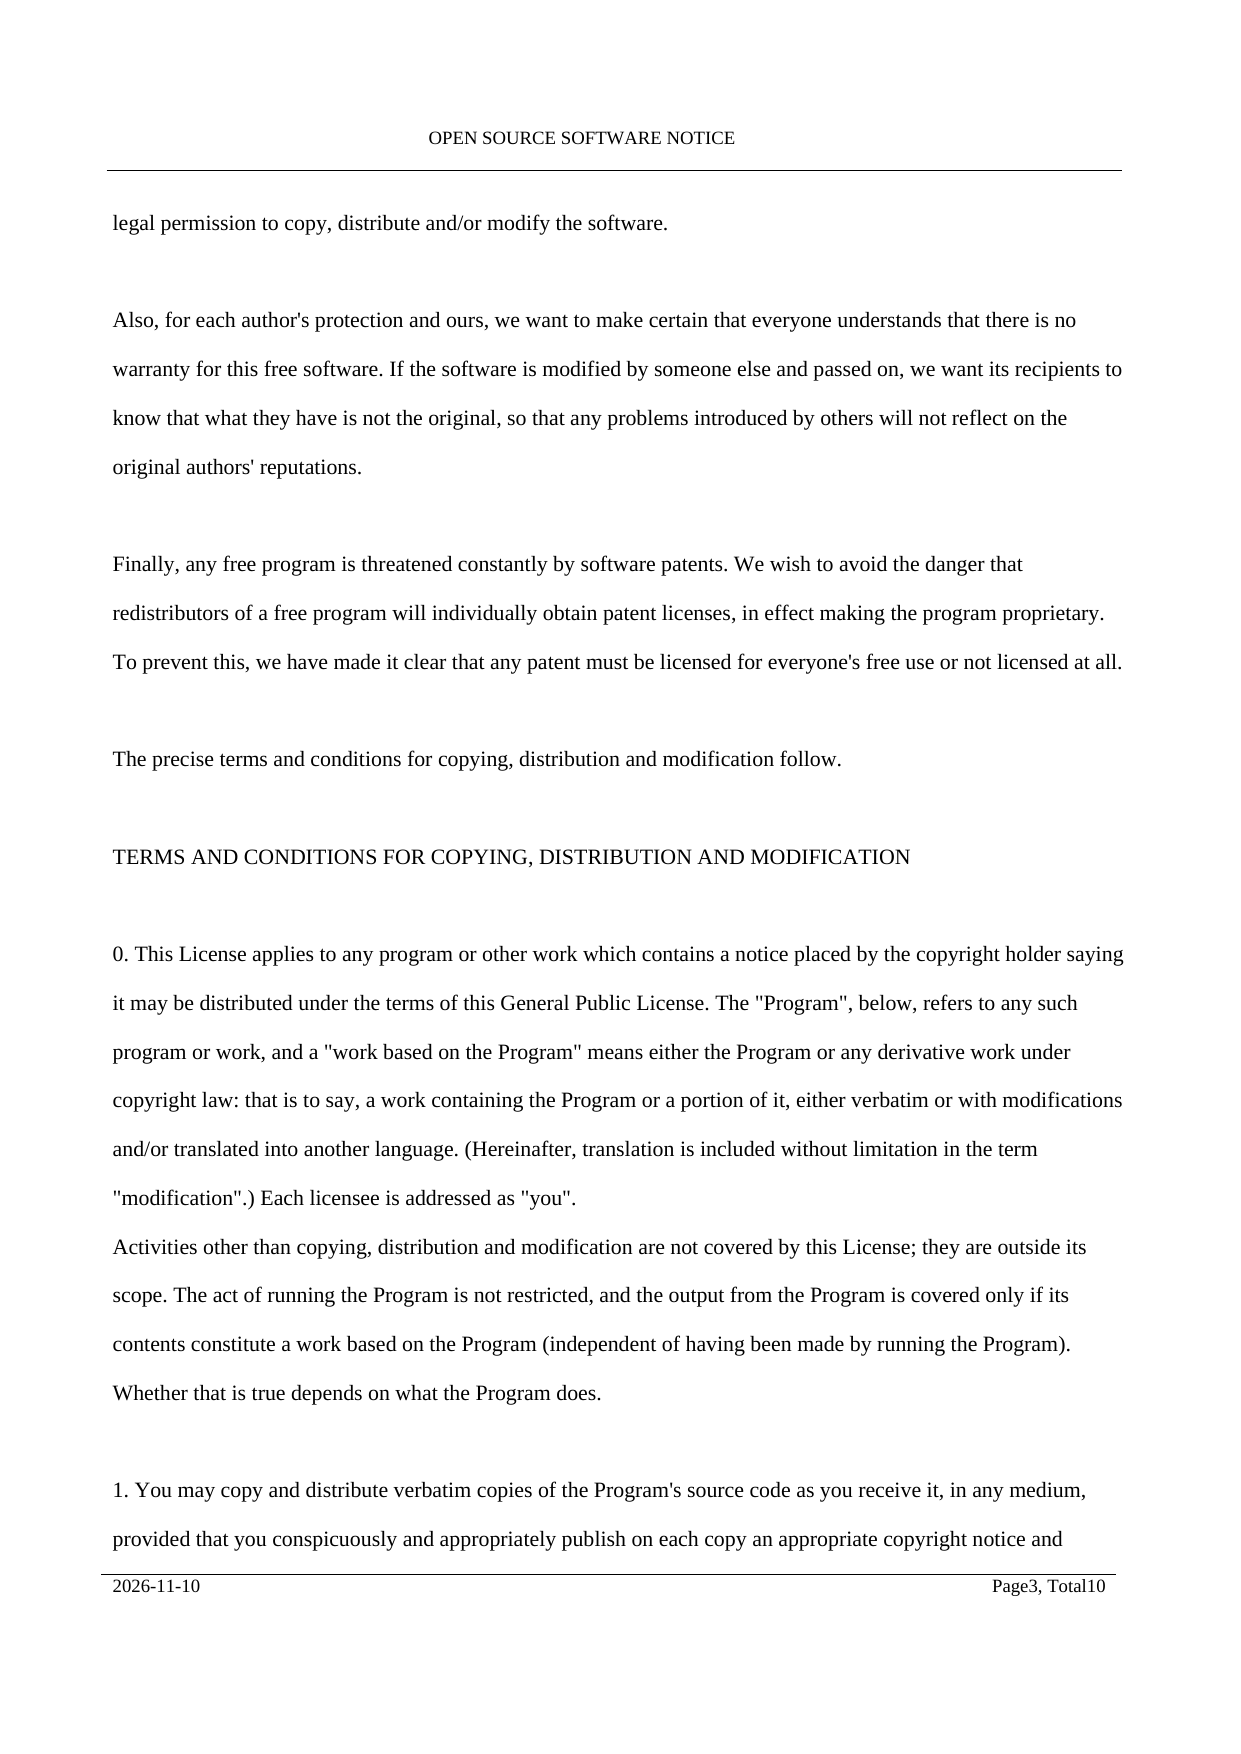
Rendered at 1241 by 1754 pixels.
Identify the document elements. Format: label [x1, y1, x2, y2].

text [112, 206, 1128, 1555]
